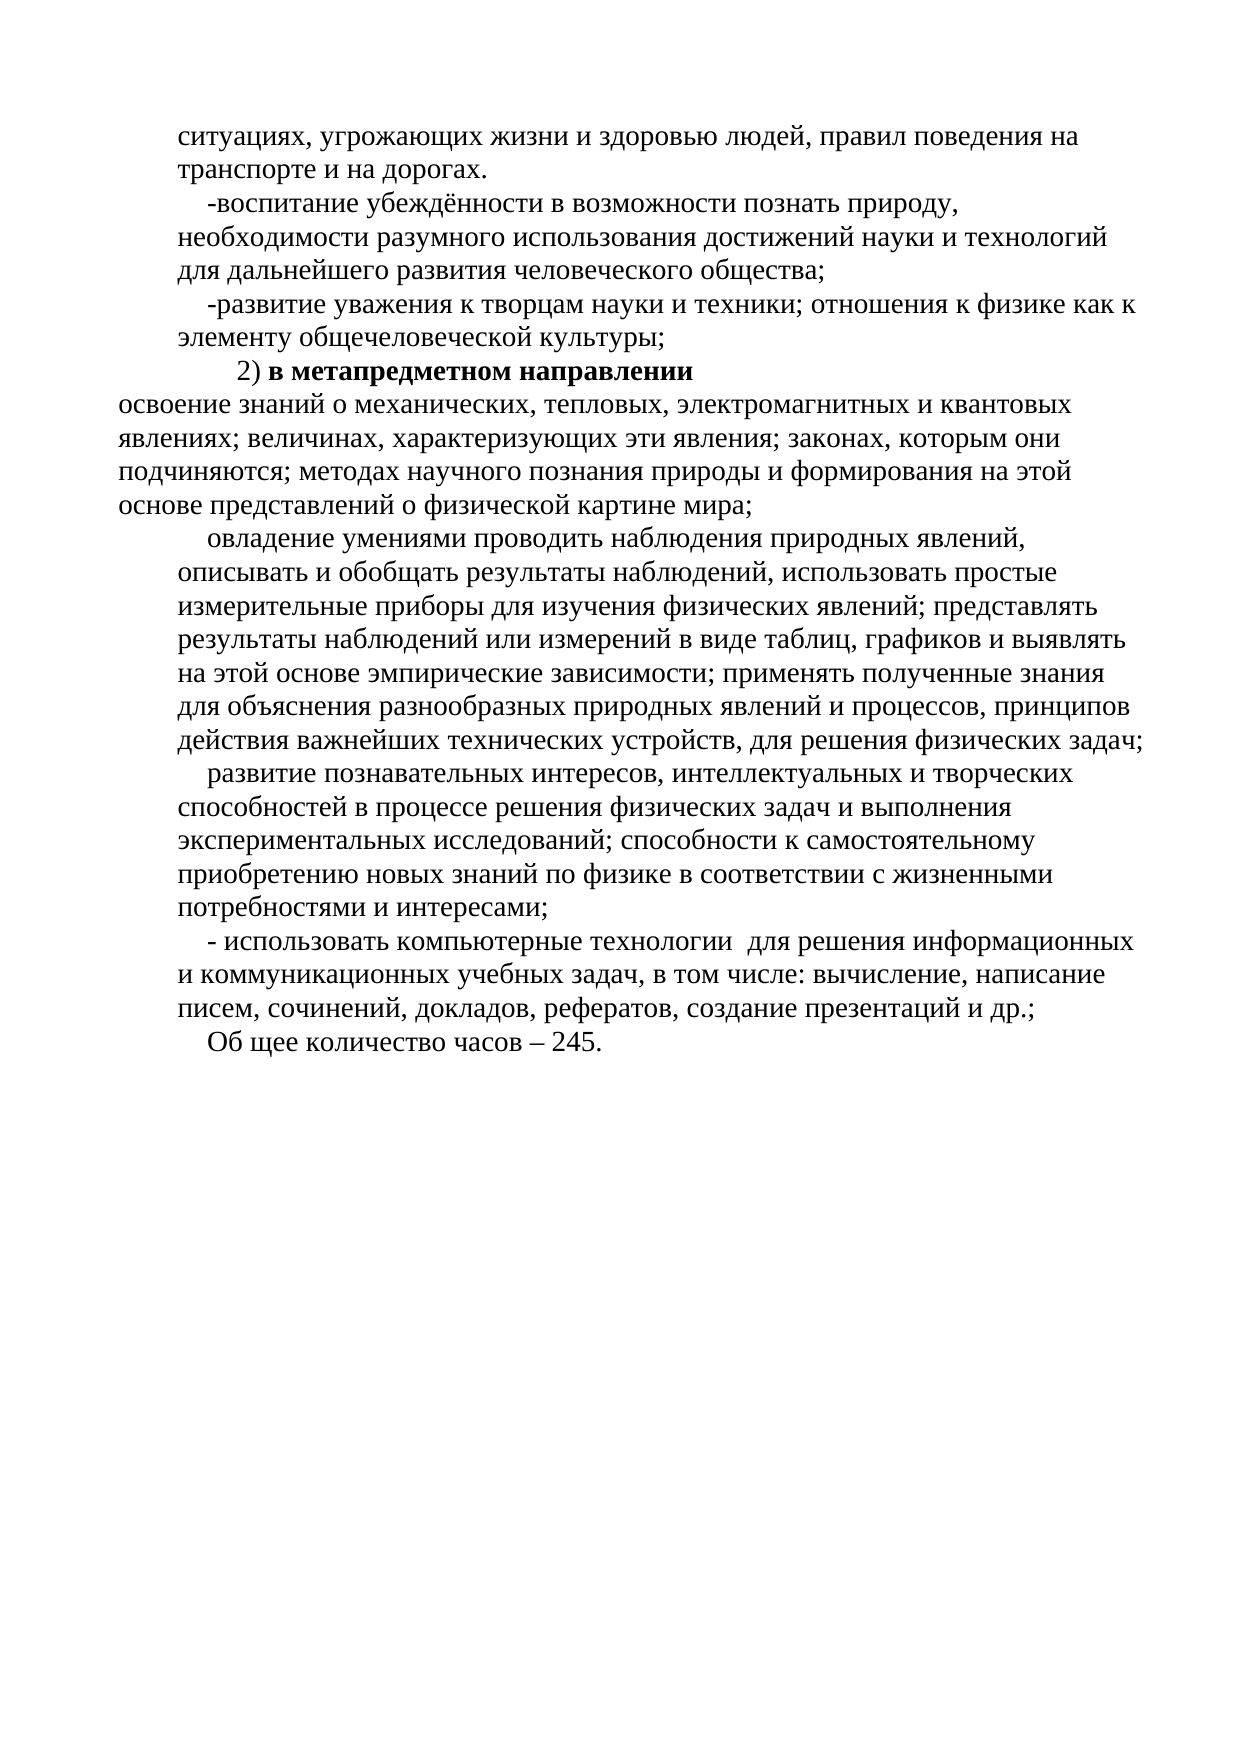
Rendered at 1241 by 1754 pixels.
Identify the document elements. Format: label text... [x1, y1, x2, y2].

text овладение умениями проводить наблюдения природных явлений, описывать и обобщать результаты наблюдений, использовать простые измерительные приборы для изучения физических явлений; представлять результаты наблюдений или измерений в виде таблиц, графиков и выявлять на этой основе эмпирические зависимости; применять полученные знания для объяснения разнообразных природных явлений и процессов, принципов действия важнейших технических устройств, для решения физических задач; [177, 521, 1152, 755]
text развитие познавательных интересов, интеллектуальных и творческих способностей в процессе решения физических задач и выполнения экспериментальных исследований; способности к самостоятельному приобретению новых знаний по физике в соответствии с жизненными потребностями и интересами; [177, 755, 1152, 923]
text 2) в метапредметном направлении [177, 353, 1152, 386]
text -развитие уважения к творцам науки и техники; отношения к физике как к элементу общечеловеческой культуры; [177, 286, 1152, 353]
text Об щее количество часов – 245. [177, 1024, 1076, 1057]
text освоение знаний о механических, тепловых, электромагнитных и квантовых явлениях; величинах, характеризующих эти явления; законах, которым они подчиняются; методах научного познания природы и формирования на этой основе представлений о физической картине мира; [118, 386, 1152, 521]
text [177, 118, 1152, 185]
text - использовать компьютерные технологии для решения информационных и коммуникационных учебных задач, в том числе: вычисление, написание писем, сочинений, докладов, рефератов, создание презентаций и др.; [177, 923, 1152, 1024]
text -воспитание убеждённости в возможности познать природу, необходимости разумного использования достижений науки и технологий для дальнейшего развития человеческого общества; [177, 185, 1152, 286]
